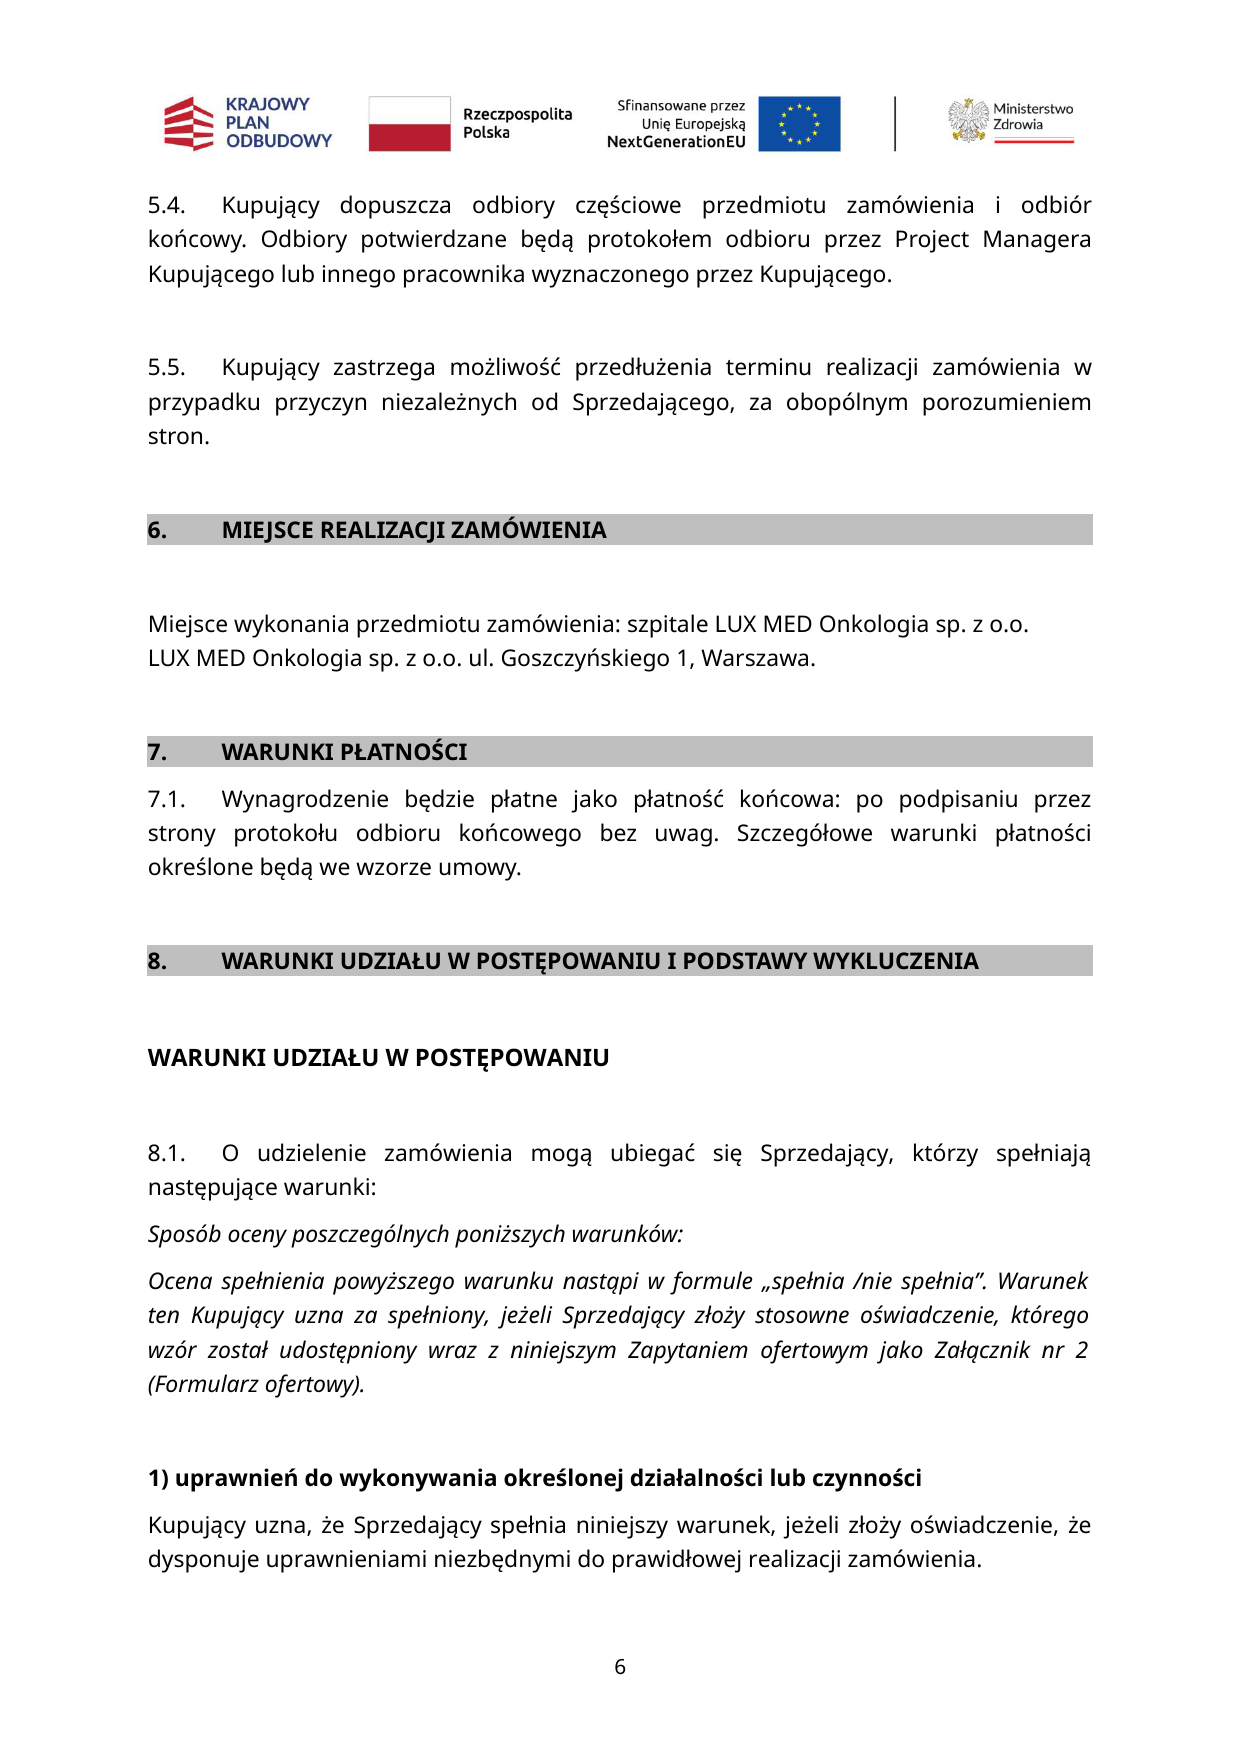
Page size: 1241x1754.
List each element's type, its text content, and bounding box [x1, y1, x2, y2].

picture [147, 73, 1093, 168]
text Sposób oceny poszczególnych poniższych warunków: [148, 1218, 1093, 1249]
text Miejsce wykonania przedmiotu zamówienia: szpitale LUX MED Onkologia sp. z o.o. LUX MED Onkologia sp. z o.o. ul. Goszczyńskiego 1, Warszawa. [148, 608, 1093, 673]
text Kupujący uzna, że Sprzedający spełnia niniejszy warunek, jeżeli złoży oświadczenie, że dysponuje uprawnieniami niezbędnymi do prawidłowej realizacji zamówienia. [148, 1509, 1093, 1574]
text 1) uprawnień do wykonywania określonej działalności lub czynności [148, 1462, 1093, 1493]
list WARUNKI UDZIAŁU W POSTĘPOWANIU I PODSTAWY WYKLUCZENIA [147, 945, 1093, 976]
list WARUNKI PŁATNOŚCI [147, 736, 1093, 767]
list Kupujący dopuszcza odbiory częściowe przedmiotu zamówienia i odbiór końcowy. Odbiory potwierdzane będą protokołem odbioru przez Project Managera Kupującego lub innego pracownika wyznaczonego przez Kupującego. [147, 189, 1093, 289]
text WARUNKI UDZIAŁU W POSTĘPOWANIU [148, 1040, 1093, 1073]
list Kupujący zastrzega możliwość przedłużenia terminu realizacji zamówienia w przypadku przyczyn niezależnych od Sprzedającego, za obopólnym porozumieniem stron. [147, 351, 1093, 451]
list Wynagrodzenie będzie płatne jako płatność końcowa: po podpisaniu przez strony protokołu odbioru końcowego bez uwag. Szczegółowe warunki płatności określone będą we wzorze umowy. [147, 783, 1093, 883]
list O udzielenie zamówienia mogą ubiegać się Sprzedający, którzy spełniają następujące warunki: [147, 1137, 1093, 1203]
list MIEJSCE REALIZACJI ZAMÓWIENIA [147, 514, 1093, 545]
text Ocena spełnienia powyższego warunku nastąpi w formule „spełnia /nie spełnia”. Warunek ten Kupujący uzna za spełniony, jeżeli Sprzedający złoży stosowne oświadczenie, którego wzór został udostępniony wraz z niniejszym Zapytaniem ofertowym jako Załącznik nr 2 (Formularz ofertowy). [148, 1265, 1093, 1399]
